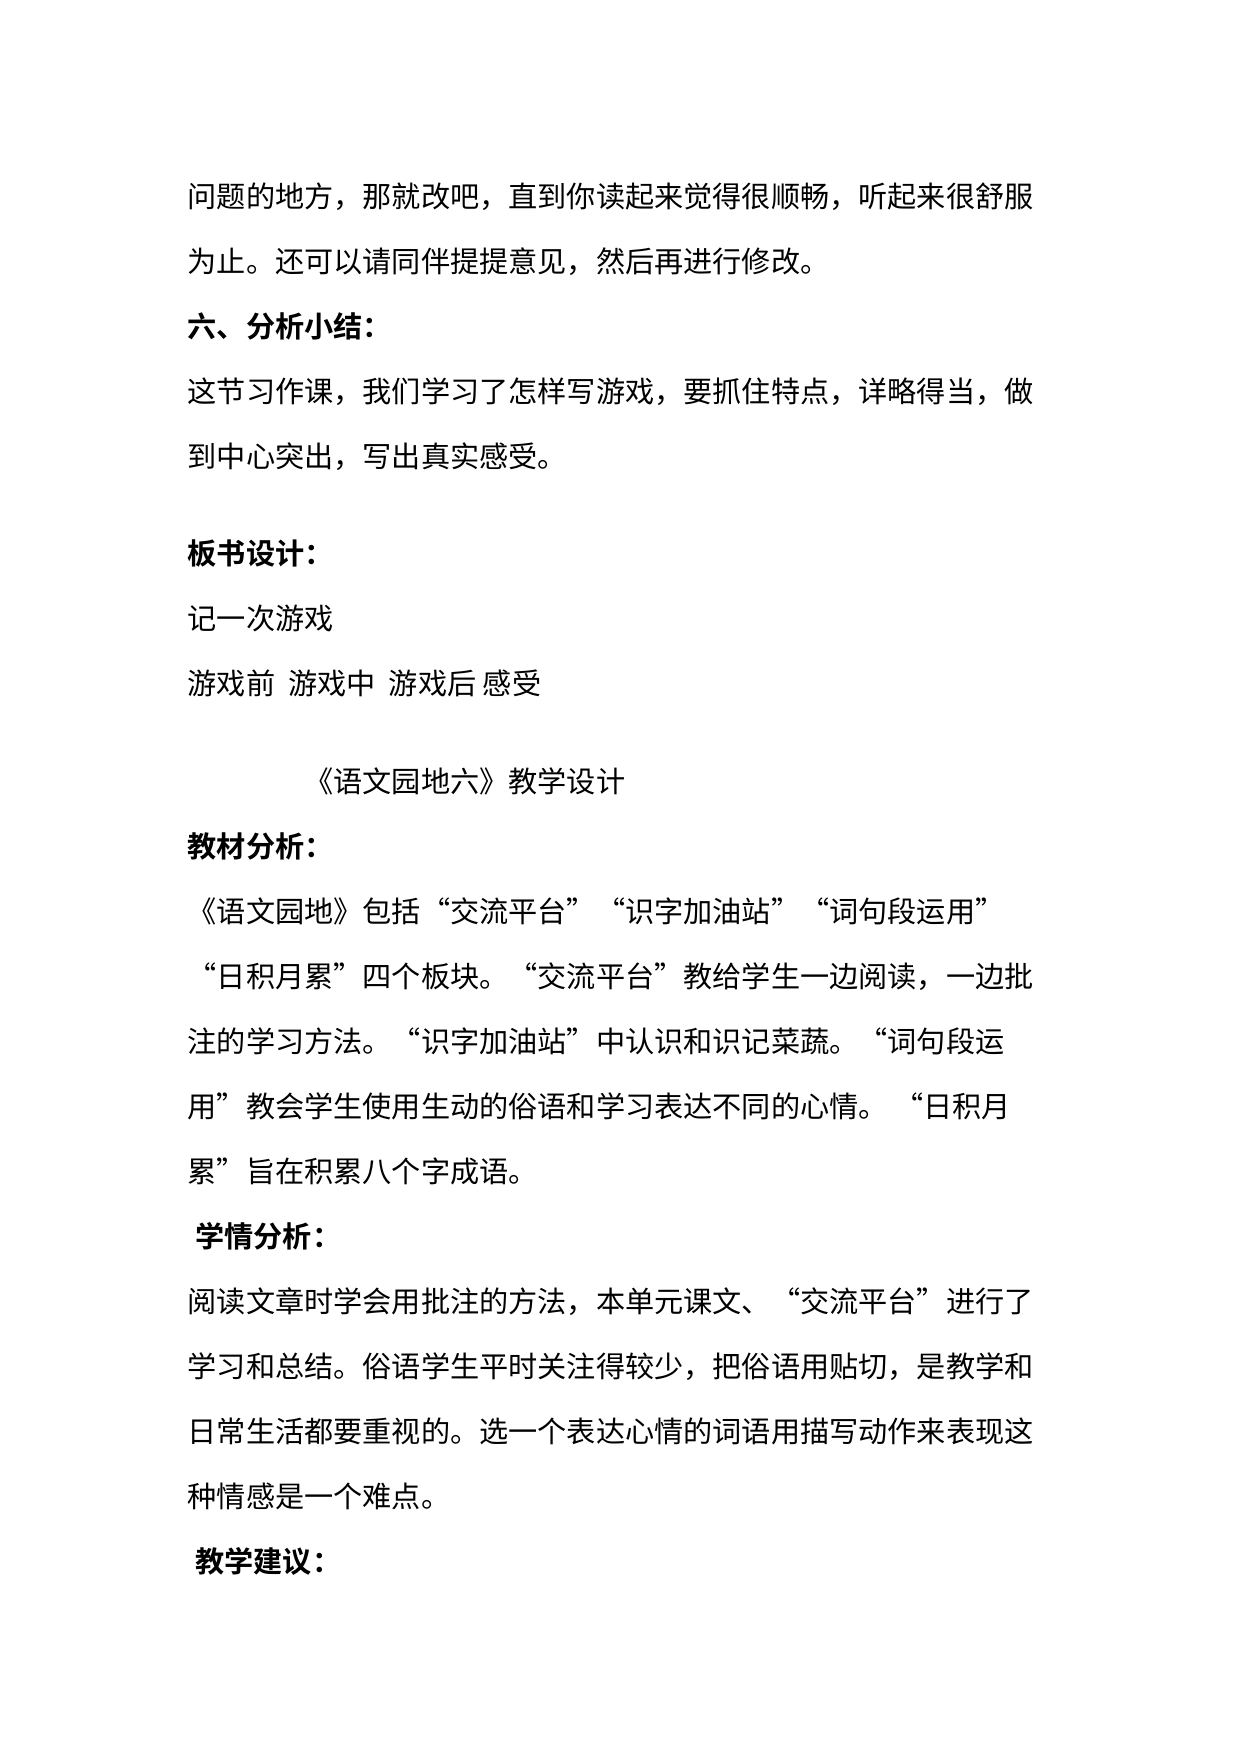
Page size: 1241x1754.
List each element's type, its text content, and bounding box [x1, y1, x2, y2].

text 游戏前 游戏中 游戏后 感受 [187, 649, 1053, 714]
text 记一次游戏 [187, 584, 1053, 649]
text 六、分析小结： [187, 292, 1053, 357]
text 学情分析： [187, 1202, 1053, 1267]
text 这节习作课，我们学习了怎样写游戏，要抓住特点，详略得当，做到中心突出，写出真实感受。 [187, 357, 1053, 487]
text 教材分析： [187, 812, 1053, 877]
text 阅读文章时学会用批注的方法，本单元课文、“交流平台”进行了学习和总结。俗语学生平时关注得较少，把俗语用贴切，是教学和日常生活都要重视的。选一个表达心情的词语用描写动作来表现这种情感是一个难点。 [187, 1267, 1053, 1527]
text 《语文园地》包括“交流平台”“识字加油站”“词句段运用”“日积月累”四个板块。“交流平台”教给学生一边阅读，一边批注的学习方法。“识字加油站”中认识和识记菜蔬。“词句段运用”教会学生使用生动的俗语和学习表达不同的心情。 “日积月累”旨在积累八个字成语。 [187, 877, 1053, 1202]
text 《语文园地六》教学设计 [187, 747, 1053, 812]
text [187, 162, 1053, 292]
text 教学建议： [187, 1527, 1053, 1592]
text 板书设计： [187, 519, 1053, 584]
